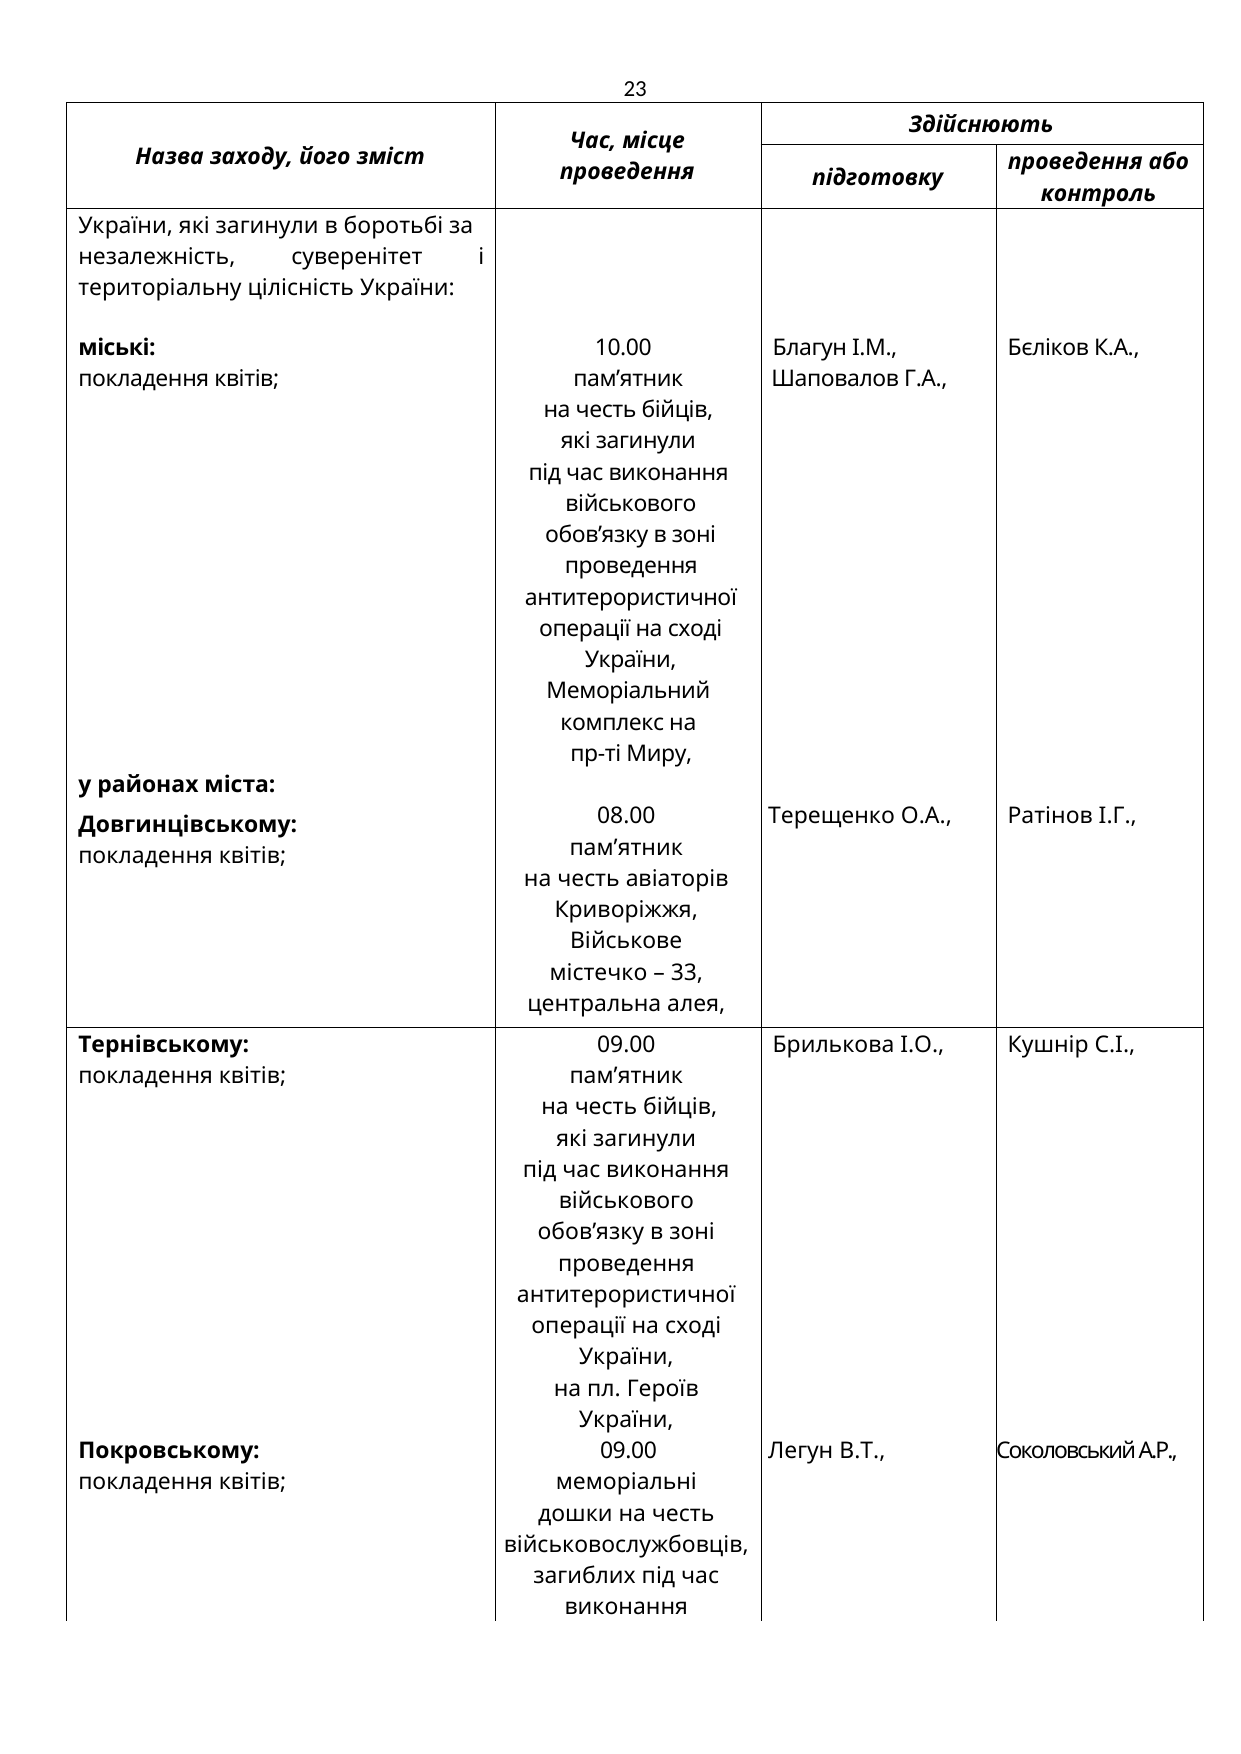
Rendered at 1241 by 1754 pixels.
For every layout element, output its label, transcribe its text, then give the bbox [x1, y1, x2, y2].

table_cell Ратінов І.Г., [997, 768, 1203, 1027]
table_cell [496, 209, 761, 331]
table_cell Покровському: покладення квітів; [67, 1434, 495, 1621]
table_cell Соколовський А.Р., [997, 1434, 1203, 1621]
table_cell 08.00 пам’ятник на честь авіаторів Криворіжжя, Військове містечко – 33, центральна алея, [496, 768, 761, 1027]
table_cell [762, 209, 996, 331]
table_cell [496, 1434, 761, 1621]
table_cell Брилькова І.О., [762, 1028, 996, 1434]
table_cell Кушнір С.І., [997, 1028, 1203, 1434]
table_cell у районах міста: Довгинцівському: покладення квітів; [67, 768, 495, 1027]
table_cell [997, 209, 1203, 331]
table_cell Терещенко О.А., [762, 768, 996, 1027]
table_cell проведення або контроль [997, 145, 1203, 208]
table_cell Благун І.М., Шаповалов Г.А., [762, 331, 996, 768]
table_cell Бєліков К.А., [997, 331, 1203, 768]
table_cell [67, 209, 495, 331]
table_cell Легун В.Т., [762, 1434, 996, 1621]
table_cell Тернівському: покладення квітів; [67, 1028, 495, 1434]
table_cell 10.00 пам’ятник на честь бійців, які загинули під час виконання військового обов’язку в зоні проведення антитерористичної операції на сході України, Меморіальний комплекс на пр-ті Миру, [496, 331, 761, 768]
table_cell 09.00 пам’ятник на честь бійців, які загинули під час виконання військового обов’язку в зоні проведення антитерористичної операції на сході України, на пл. Героїв України, [496, 1028, 761, 1434]
table_header Здійснюють [762, 103, 1203, 144]
table_cell підготовку [762, 145, 996, 208]
table_cell міські: покладення квітів; [67, 331, 495, 768]
table_header Час, місце проведення [496, 103, 761, 208]
table_header Назва заходу, його зміст [67, 103, 495, 208]
